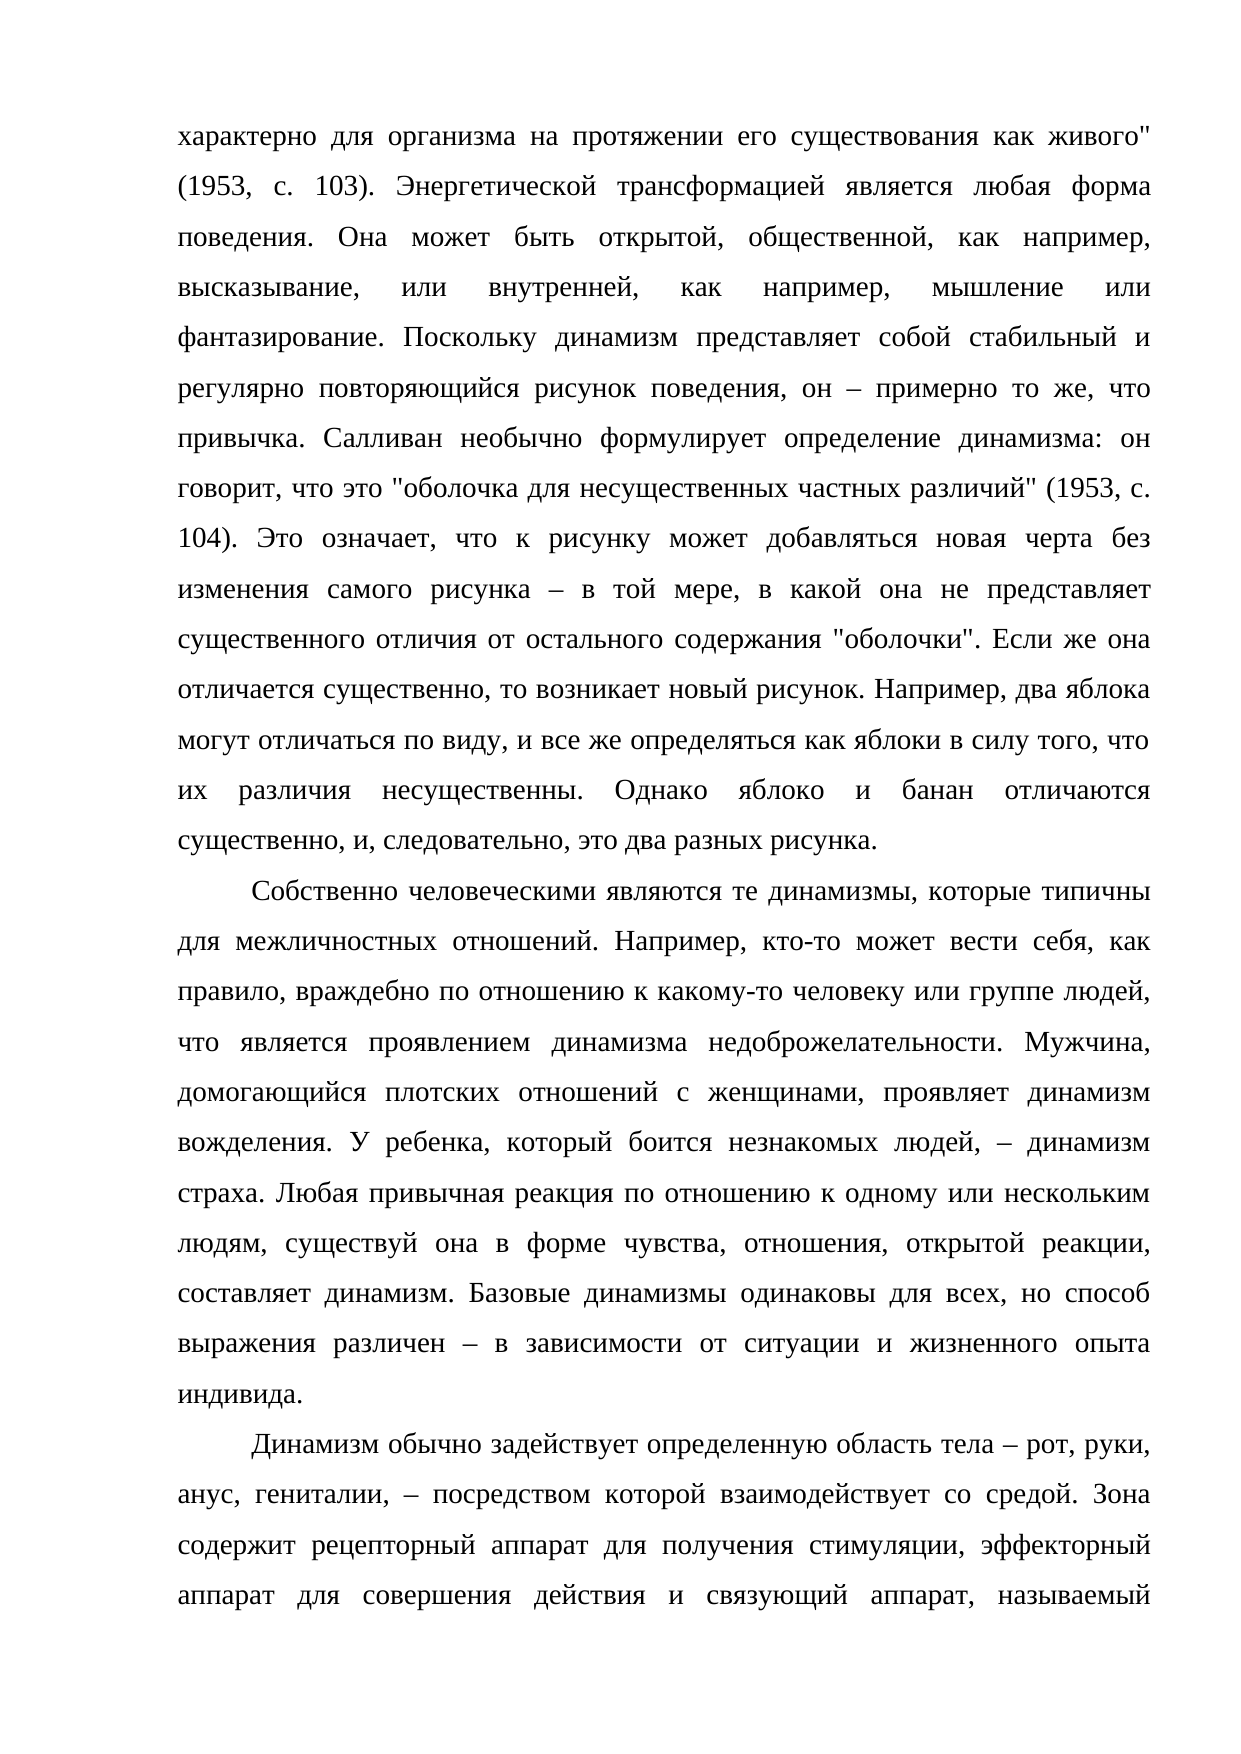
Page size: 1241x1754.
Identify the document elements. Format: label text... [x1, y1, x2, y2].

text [177, 1426, 1152, 1611]
text Собственно человеческими являются те динамизмы, которые типичны для межличностных отношений. Например, кто-то может вести себя, как правило, враждебно по отношению к какому-то человеку или группе людей, что является проявлением динамизма недоброжелательности. Мужчина, домогающийся плотских отношений с женщинами, проявляет динамизм вожделения. У ребенка, который боится незнакомых людей, – динамизм страха. Любая привычная реакция по отношению к одному или нескольким людям, существуй она в форме чувства, отношения, открытой реакции, составляет динамизм. Базовые динамизмы одинаковы для всех, но способ выражения различен – в зависимости от ситуации и жизненного опыта индивида. [177, 873, 1152, 1409]
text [177, 118, 1152, 856]
